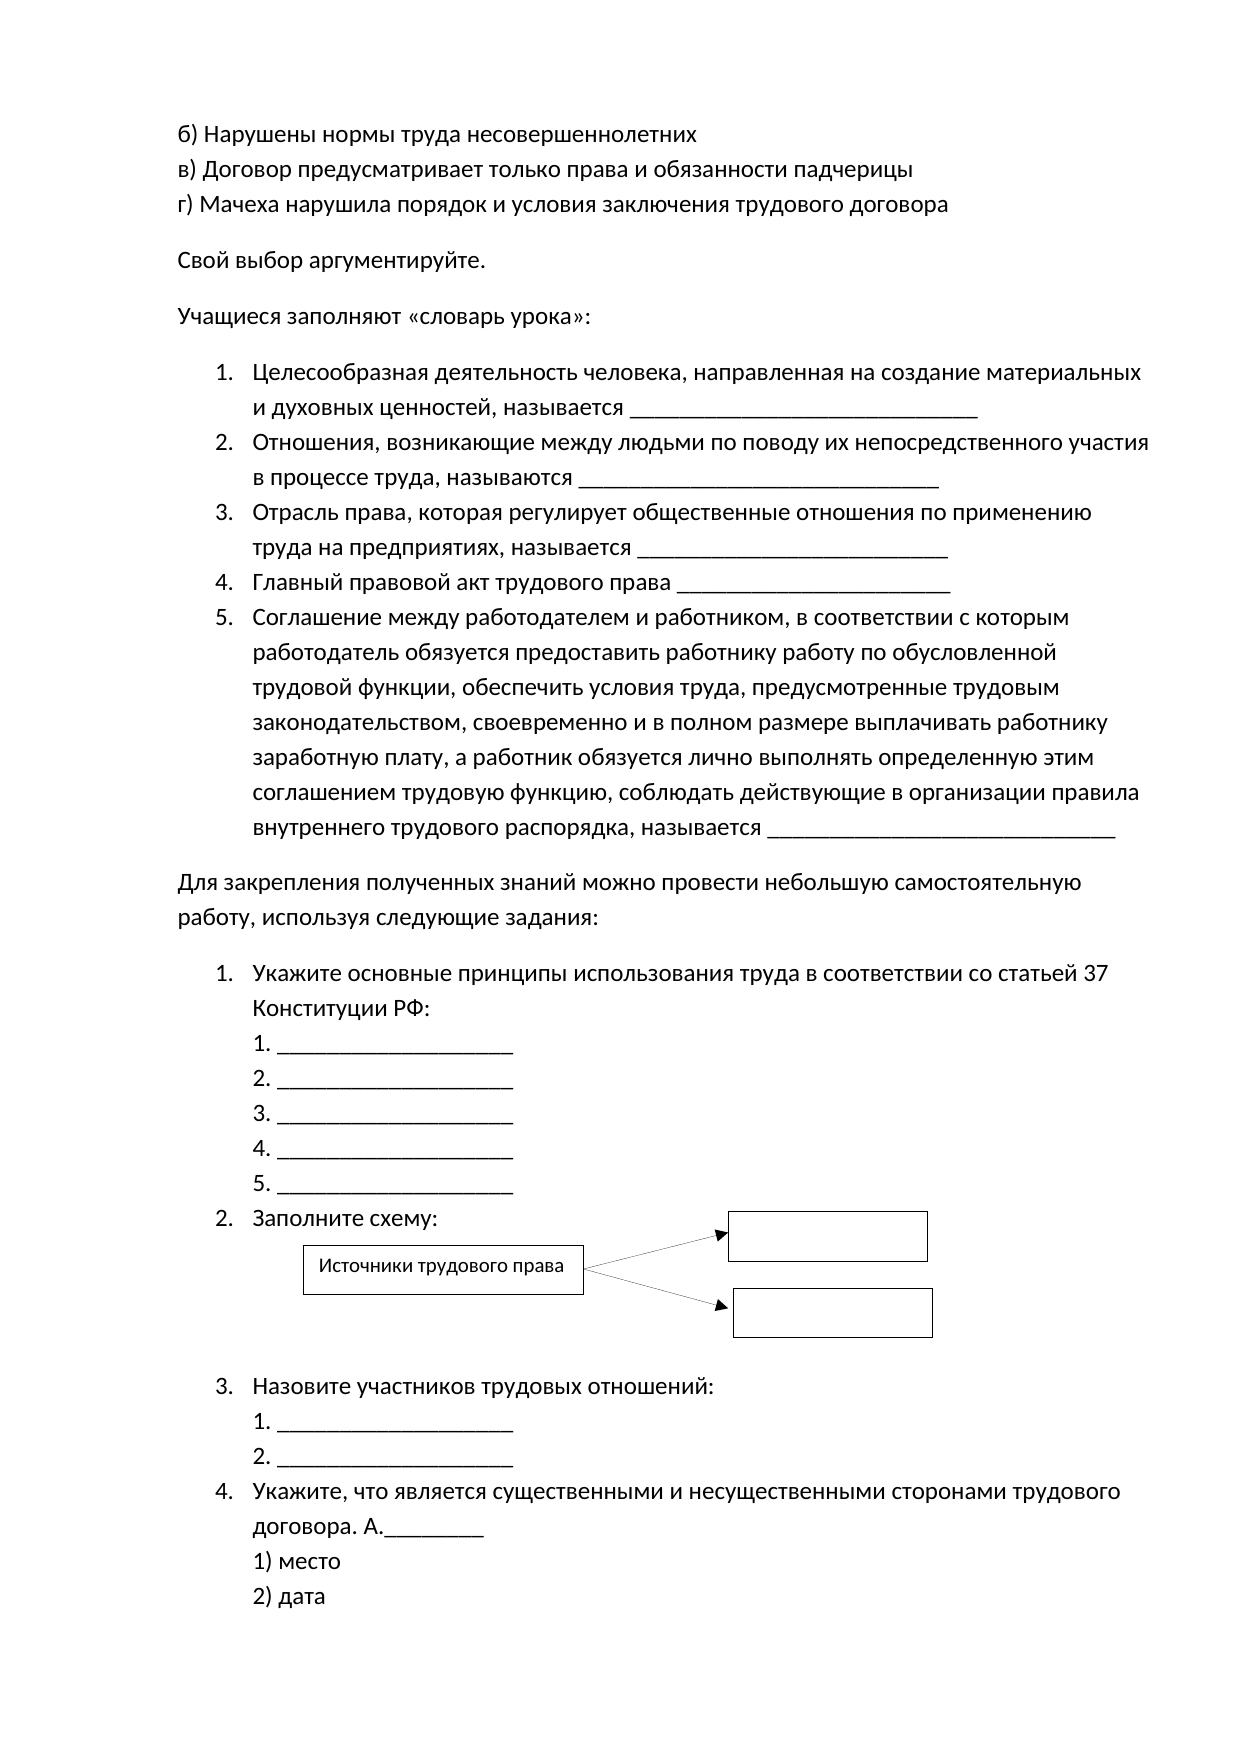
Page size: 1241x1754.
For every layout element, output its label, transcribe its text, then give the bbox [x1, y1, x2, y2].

text Учащиеся заполняют «словарь урока»: [177, 300, 1152, 330]
text Свой выбор аргументируйте. [177, 244, 1152, 274]
list Отрасль права, которая регулирует общественные отношения по применению труда на предприятиях, называется _________________________ [215, 496, 1152, 561]
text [177, 118, 1152, 219]
list Укажите основные принципы использования труда в соответствии со статьей 37 Конституции РФ: 1. ___________________ 2. ___________________ 3. ___________________ 4. ___________________ 5. ___________________ [215, 957, 1152, 1198]
list Соглашение между работодателем и работником, в соответствии с которым работодатель обязуется предоставить работнику работу по обусловленной трудовой функции, обеспечить условия труда, предусмотренные трудовым законодательством, своевременно и в полном размере выплачивать работнику заработную плату, а работник обязуется лично выполнять определенную этим соглашением трудовую функцию, соблюдать действующие в организации правила внутреннего трудового распорядка, называется ____________________________ [215, 601, 1152, 841]
list Назовите участников трудовых отношений: 1. ___________________ 2. ___________________ [215, 1370, 1152, 1470]
list Главный правовой акт трудового права ______________________ [215, 566, 1152, 596]
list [215, 1475, 1152, 1610]
text Для закрепления полученных знаний можно провести небольшую самостоятельную работу, используя следующие задания: [177, 866, 1152, 932]
list Целесообразная деятельность человека, направленная на создание материальных и духовных ценностей, называется ____________________________ [215, 356, 1152, 421]
list Отношения, возникающие между людьми по поводу их непосредственного участия в процессе труда, называются _____________________________ [215, 426, 1152, 491]
list Заполните схему: [215, 1202, 1152, 1233]
